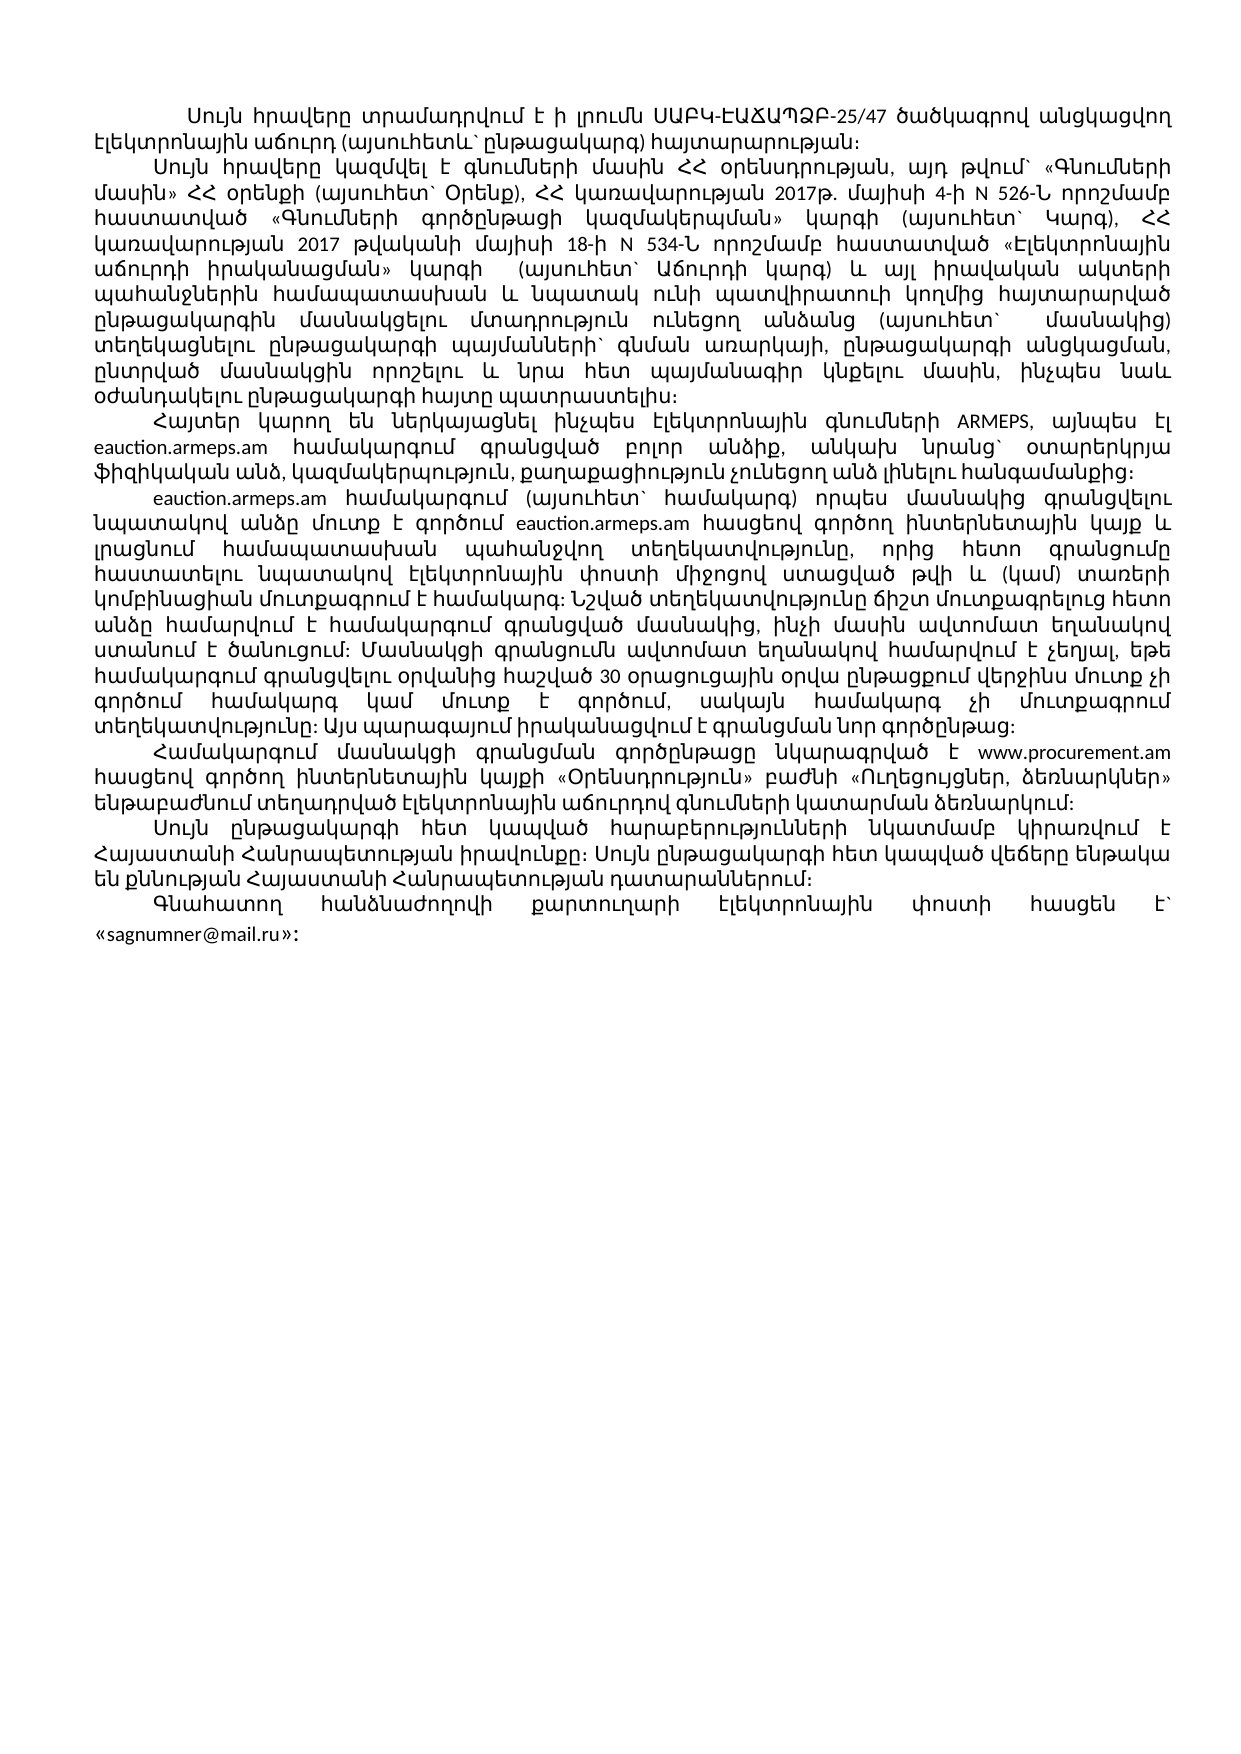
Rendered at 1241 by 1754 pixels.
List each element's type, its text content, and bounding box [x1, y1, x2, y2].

text Հայտեր կարող են ներկայացնել ինչպես էլեկտրոնային գնումների ARMEPS, այնպես էլ eauction.armeps.am համակարգում գրանցված բոլոր անձիք, անկախ նրանց` օտարերկրյա ֆիզիկական անձ, կազմակերպություն, քաղաքացիություն չունեցող անձ լինելու հանգամանքից։ [94, 409, 1171, 485]
text Համակարգում մասնակցի գրանցման գործընթացը նկարագրված է www.procurement.am հասցեով գործող ինտերնետային կայքի «Օրենսդրություն» բաժնի «Ուղեցույցներ, ձեռնարկներ» ենթաբաժնում տեղադրված էլեկտրոնային աճուրդով գնումների կատարման ձեռնարկում: [94, 739, 1171, 815]
text Սույն ընթացակարգի հետ կապված հարաբերությունների նկատմամբ կիրառվում է Հայաստանի Հանրապետության իրավունքը։ Սույն ընթացակարգի հետ կապված վեճերը ենթակա են քննության Հայաստանի Հանրապետության դատարաններում։ [94, 815, 1171, 892]
text eauction.armeps.am համակարգում (այսուհետ` համակարգ) որպես մասնակից գրանցվելու նպատակով անձը մուտք է գործում eauction.armeps.am հասցեով գործող ինտերնետային կայք և լրացնում համապատասխան պահանջվող տեղեկատվությունը, որից հետո գրանցումը հաստատելու նպատակով էլեկտրոնային փոստի միջոցով ստացված թվի և (կամ) տառերի կոմբինացիան մուտքագրում է համակարգ: Նշված տեղեկատվությունը ճիշտ մուտքագրելուց հետո անձը համարվում է համակարգում գրանցված մասնակից, ինչի մասին ավտոմատ եղանակով ստանում է ծանուցում: Մասնակցի գրանցումն ավտոմատ եղանակով համարվում է չեղյալ, եթե համակարգում գրանցվելու օրվանից հաշված 30 օրացուցային օրվա ընթացքում վերջինս մուտք չի գործում համակարգ կամ մուտք է գործում, սակայն համակարգ չի մուտքագրում տեղեկատվությունը: Այս պարագայում իրականացվում է գրանցման նոր գործընթաց: [94, 485, 1171, 739]
text Սույն հրավերը կազմվել է գնումների մասին ՀՀ օրենսդրության, այդ թվում` «Գնումների մասին» ՀՀ օրենքի (այսուհետ` Օրենք), ՀՀ կառավարության 2017թ. մայիսի 4-ի N 526-Ն որոշմամբ հաստատված «Գնումների գործընթացի կազմակերպման» կարգի (այսուհետ` Կարգ), ՀՀ կառավարության 2017 թվականի մայիսի 18-ի N 534-Ն որոշմամբ հաստատված «Էլեկտրոնային աճուրդի իրականացման» կարգի (այսուհետ` Աճուրդի կարգ) և այլ իրավական ակտերի պահանջներին համապատասխան և նպատակ ունի պատվիրատուի կողմից հայտարարված ընթացակարգին մասնակցելու մտադրություն ունեցող անձանց (այսուհետ` մասնակից) տեղեկացնելու ընթացակարգի պայմանների` գնման առարկայի, ընթացակարգի անցկացման, ընտրված մասնակցին որոշելու և նրա հետ պայմանագիր կնքելու մասին, ինչպես նաև օժանդակելու ընթացակարգի հայտը պատրաստելիս։ [94, 154, 1171, 409]
text Գնահատող հանձնաժողովի քարտուղարի էլեկտրոնային փոստի հասցեն է` «sagnumner@mail.ru»: [94, 892, 1171, 948]
text Սույն հրավերը տրամադրվում է ի լրումն ՍԱԲԿ-ԷԱՃԱՊՁԲ-25/47 ծածկագրով անցկացվող էլեկտրոնային աճուրդ (այսուհետև` ընթացակարգ) հայտարարության։ [94, 104, 1171, 154]
